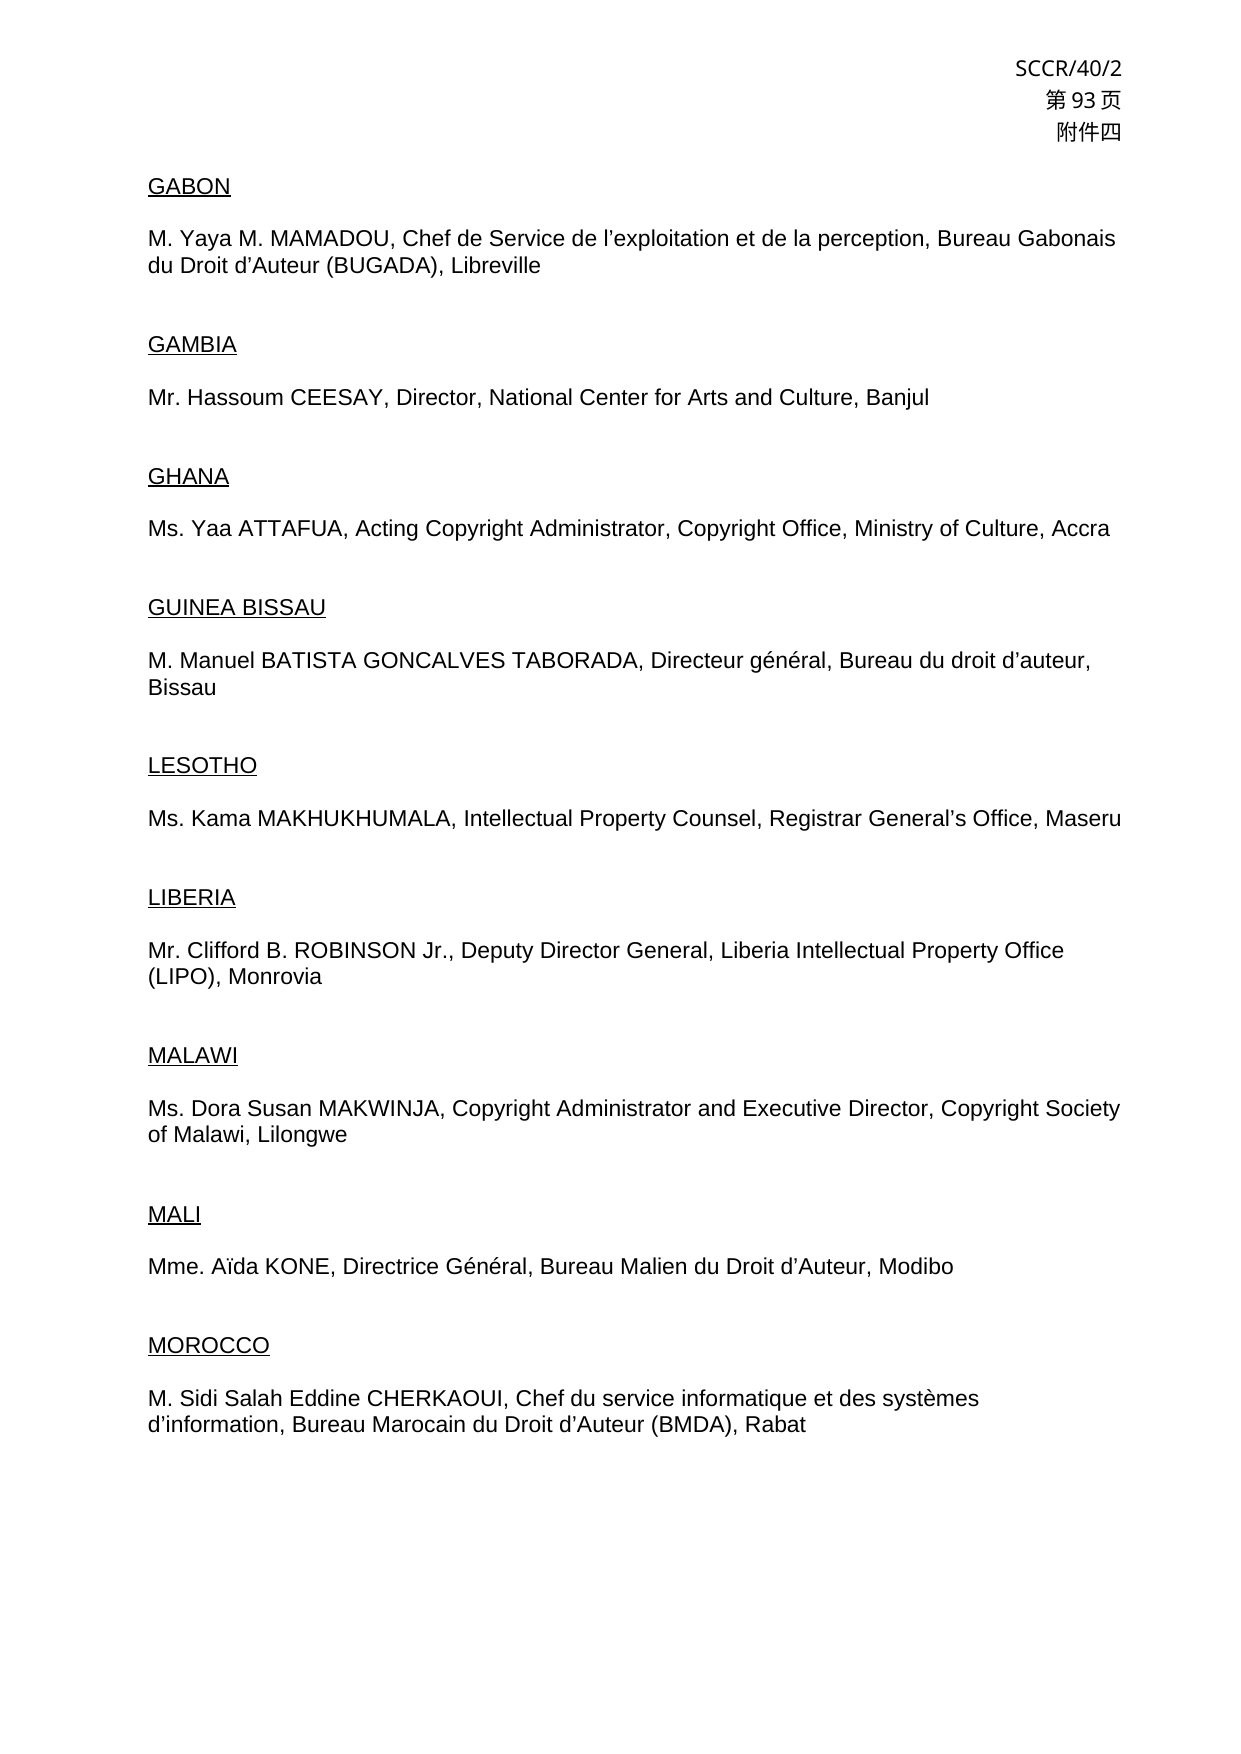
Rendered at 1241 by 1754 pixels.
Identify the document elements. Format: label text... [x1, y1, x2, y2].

text MALI [148, 1201, 1122, 1227]
text GUINEA BISSAU [148, 594, 1122, 621]
text M. Yaya M. MAMADOU, Chef de Service de l’exploitation et de la perception, Bureau Gabonais du Droit d’Auteur (BUGADA), Libreville [148, 225, 1122, 278]
list Ms. Dora Susan MAKWINJA, Copyright Administrator and Executive Director, Copyright Society of Malawi, Lilongwe [148, 1095, 1122, 1148]
text GHANA [148, 463, 1122, 489]
list M. Sidi Salah Eddine CHERKAOUI, Chef du service informatique et des systèmes d’information, Bureau Marocain du Droit d’Auteur (BMDA), Rabat [148, 1385, 1122, 1438]
list M. Manuel BATISTA GONCALVES TABORADA, Directeur général, Bureau du droit d’auteur, Bissau [148, 647, 1122, 700]
text Mme. Aïda KONE, Directrice Général, Bureau Malien du Droit d’Auteur, Modibo [148, 1253, 1122, 1279]
list Ms. Yaa ATTAFUA, Acting Copyright Administrator, Copyright Office, Ministry of Culture, Accra [148, 515, 1122, 542]
text Mr. Clifford B. ROBINSON Jr., Deputy Director General, Liberia Intellectual Property Office (LIPO), Monrovia [148, 937, 1122, 990]
text LESOTHO [148, 752, 1122, 779]
text GABON [148, 173, 1122, 199]
text MOROCCO [148, 1332, 1122, 1359]
text Mr. Hassoum CEESAY, Director, National Center for Arts and Culture, Banjul [148, 383, 1122, 410]
text GAMBIA [148, 331, 1122, 357]
text MALAWI [148, 1042, 1122, 1069]
list Ms. Kama MAKHUKHUMALA, Intellectual Property Counsel, Registrar General’s Office, Maseru [148, 805, 1122, 832]
text LIBERIA [148, 884, 1122, 911]
